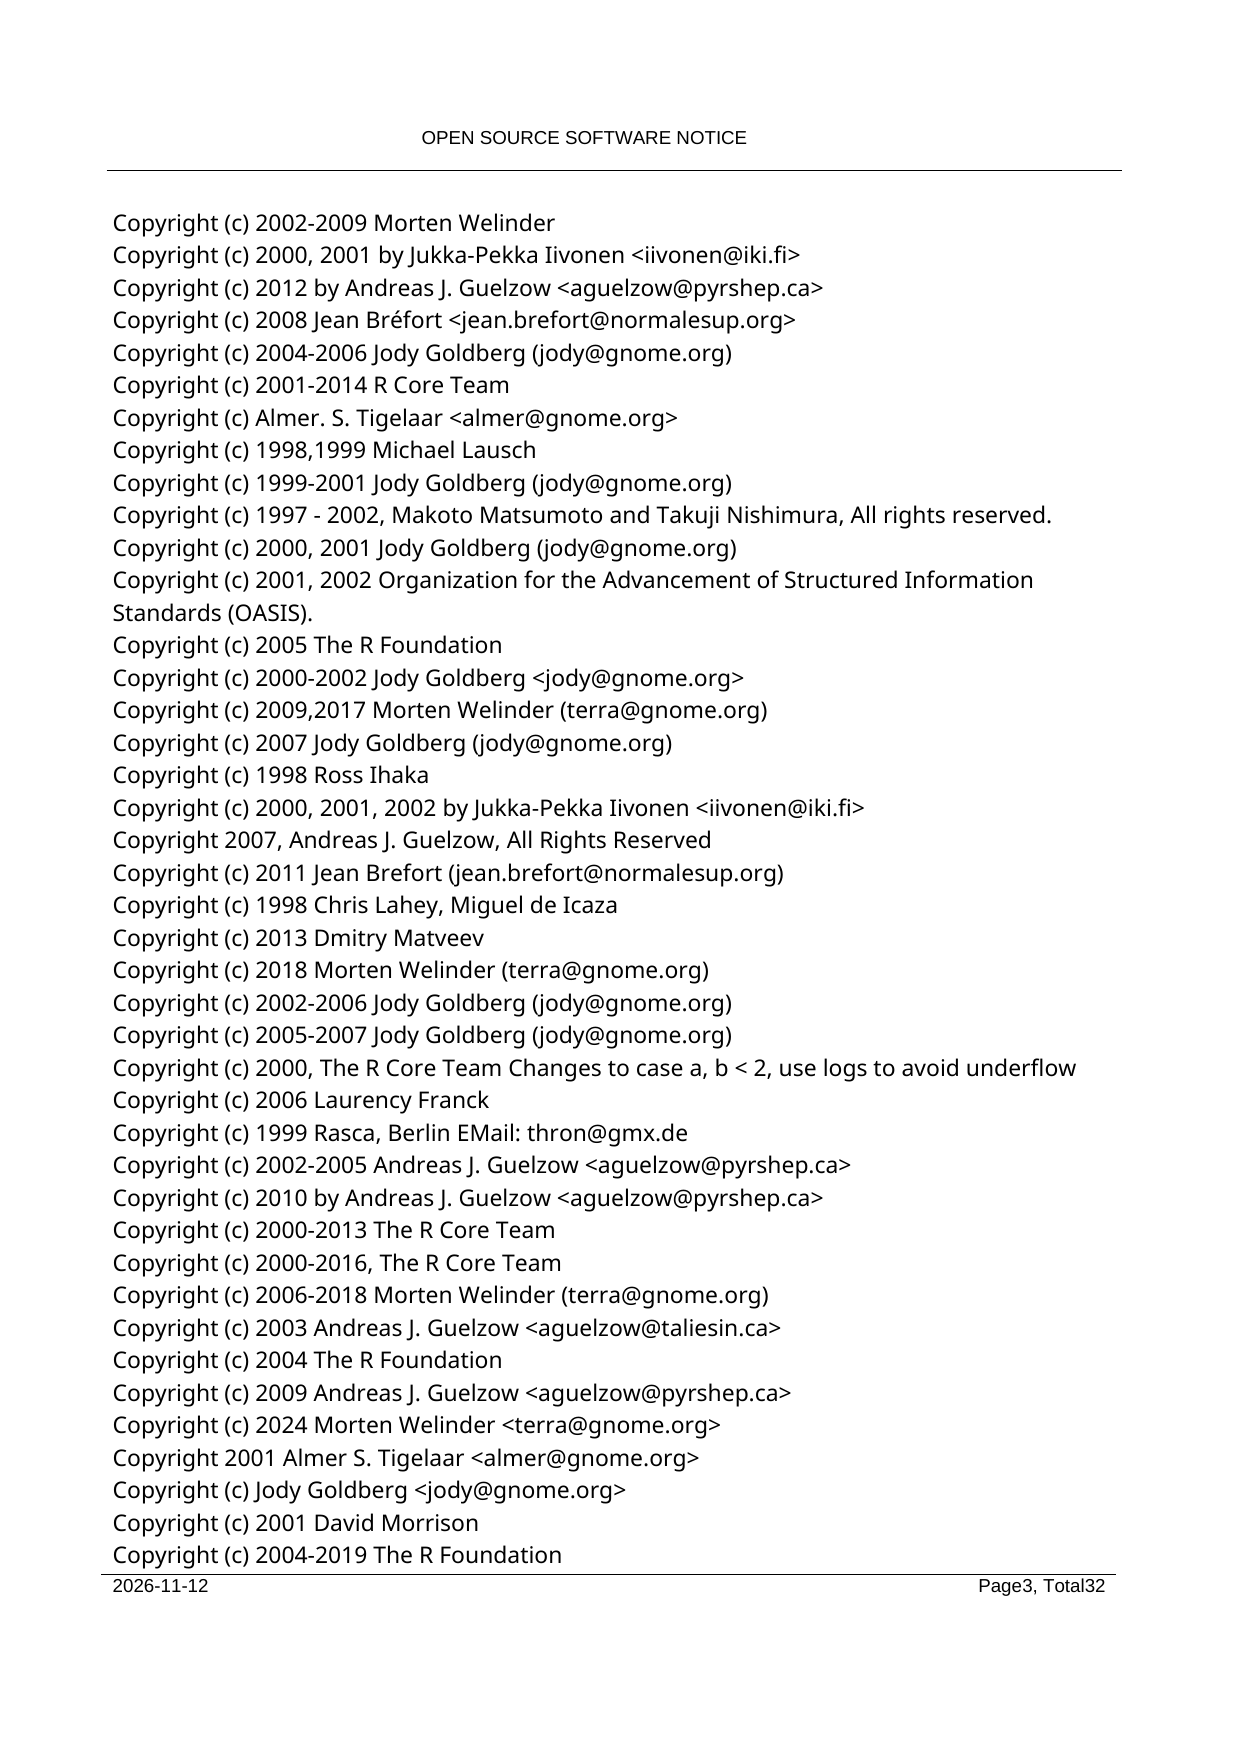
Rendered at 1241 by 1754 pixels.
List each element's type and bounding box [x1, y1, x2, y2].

text [112, 206, 1128, 1571]
